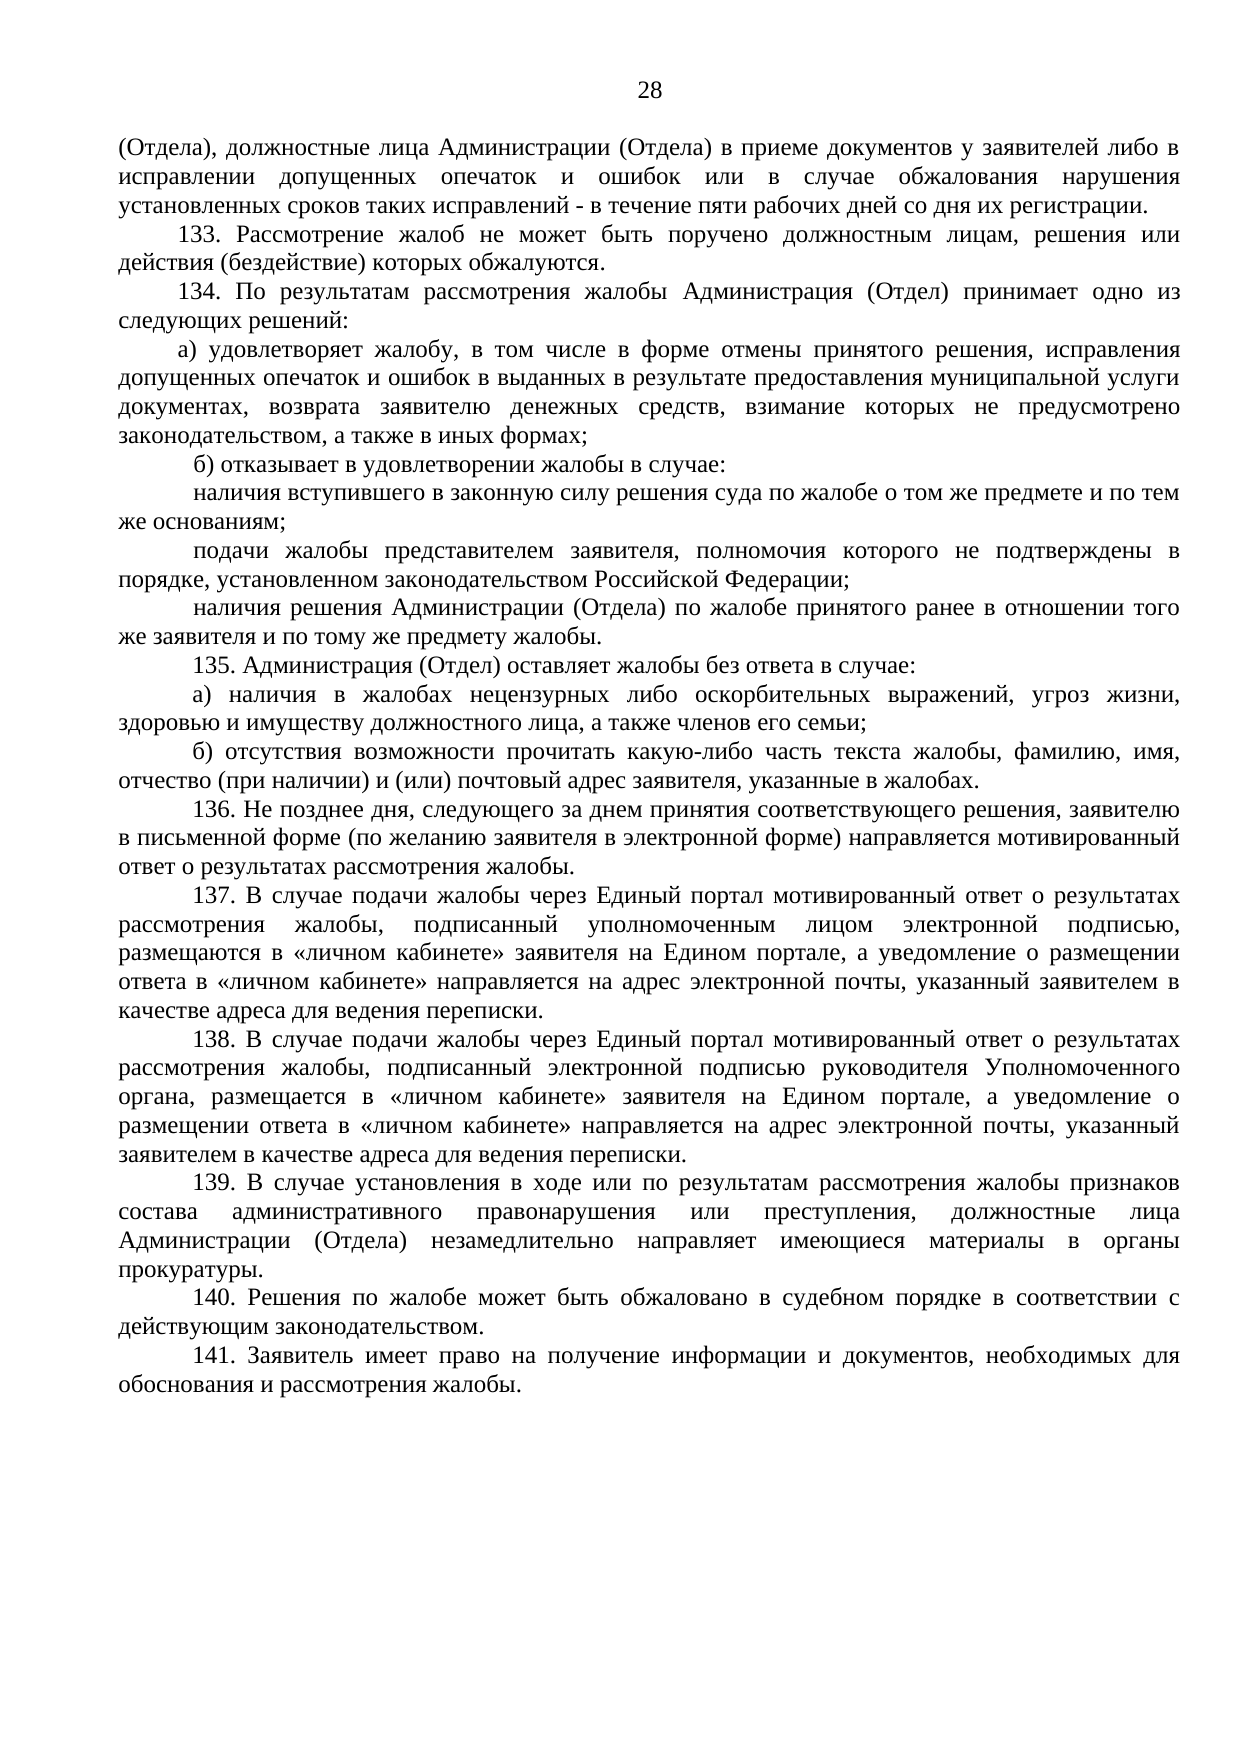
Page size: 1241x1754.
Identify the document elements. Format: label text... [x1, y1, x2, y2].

text 134. По результатам рассмотрения жалобы Администрация (Отдел) принимает одно из следующих решений: [118, 276, 1181, 334]
text 141. Заявитель имеет право на получение информации и документов, необходимых для обоснования и рассмотрения жалобы. [118, 1340, 1181, 1397]
text 135. Администрация (Отдел) оставляет жалобы без ответа в случае: [118, 650, 1181, 679]
text подачи жалобы представителем заявителя, полномочия которого не подтверждены в порядке, установленном законодательством Российской Федерации; [118, 535, 1181, 592]
text наличия решения Администрации (Отдела) по жалобе принятого ранее в отношении того же заявителя и по тому же предмету жалобы. [118, 592, 1181, 650]
text 136. Не позднее дня, следующего за днем принятия соответствующего решения, заявителю в письменной форме (по желанию заявителя в электронной форме) направляется мотивированный ответ о результатах рассмотрения жалобы. [118, 794, 1181, 880]
text 133. Рассмотрение жалоб не может быть поручено должностным лицам, решения или действия (бездействие) которых обжалуются. [118, 219, 1181, 276]
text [118, 132, 1181, 219]
text б) отказывает в удовлетворении жалобы в случае: [118, 449, 1181, 477]
text 139. В случае установления в ходе или по результатам рассмотрения жалобы признаков состава административного правонарушения или преступления, должностные лица Администрации (Отдела) незамедлительно направляет имеющиеся материалы в органы прокуратуры. [118, 1167, 1181, 1282]
text 138. В случае подачи жалобы через Единый портал мотивированный ответ о результатах рассмотрения жалобы, подписанный электронной подписью руководителя Уполномоченного органа, размещается в «личном кабинете» заявителя на Едином портале, а уведомление о размещении ответа в «личном кабинете» направляется на адрес электронной почты, указанный заявителем в качестве адреса для ведения переписки. [118, 1024, 1181, 1167]
text 140. Решения по жалобе может быть обжаловано в судебном порядке в соответствии с действующим законодательством. [118, 1282, 1181, 1340]
text наличия вступившего в законную силу решения суда по жалобе о том же предмете и по тем же основаниям; [118, 477, 1181, 535]
text а) наличия в жалобах нецензурных либо оскорбительных выражений, угроз жизни, здоровью и имуществу должностного лица, а также членов его семьи; [118, 679, 1181, 736]
text 137. В случае подачи жалобы через Единый портал мотивированный ответ о результатах рассмотрения жалобы, подписанный уполномоченным лицом электронной подписью, размещаются в «личном кабинете» заявителя на Едином портале, а уведомление о размещении ответа в «личном кабинете» направляется на адрес электронной почты, указанный заявителем в качестве адреса для ведения переписки. [118, 880, 1181, 1024]
text б) отсутствия возможности прочитать какую-либо часть текста жалобы, фамилию, имя, отчество (при наличии) и (или) почтовый адрес заявителя, указанные в жалобах. [118, 736, 1181, 794]
text а) удовлетворяет жалобу, в том числе в форме отмены принятого решения, исправления допущенных опечаток и ошибок в выданных в результате предоставления муниципальной услуги документах, возврата заявителю денежных средств, взимание которых не предусмотрено законодательством, а также в иных формах; [118, 334, 1181, 449]
